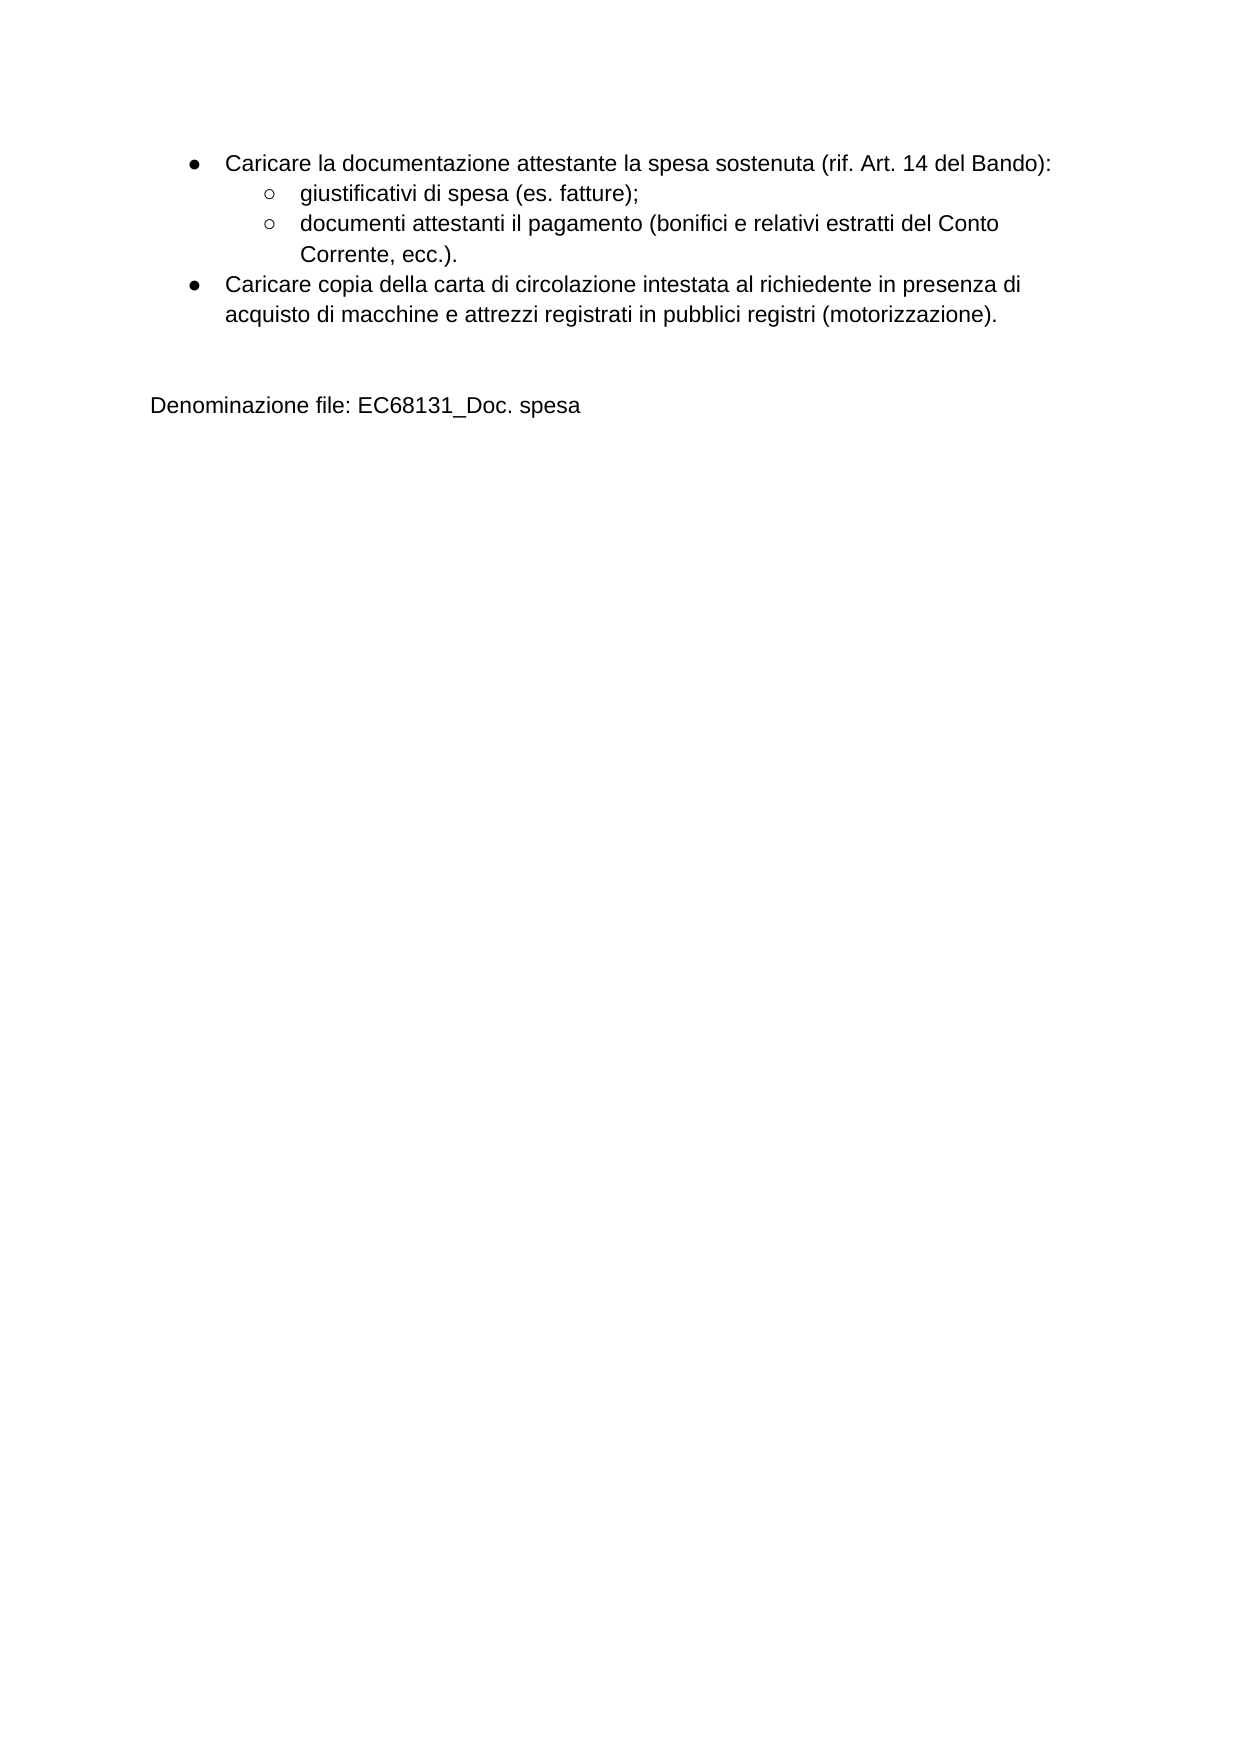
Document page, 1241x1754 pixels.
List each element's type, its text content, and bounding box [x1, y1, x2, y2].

list giustificativi di spesa (es. fatture); [262, 180, 1090, 207]
text Denominazione file: EC68131_Doc. spesa [150, 392, 1090, 418]
list Caricare la documentazione attestante la spesa sostenuta (rif. Art. 14 del Bando): [187, 150, 1090, 176]
list Caricare copia della carta di circolazione intestata al richiedente in presenza di acquisto di macchine e attrezzi registrati in pubblici registri (motorizzazione). [187, 271, 1090, 327]
list documenti attestanti il pagamento (bonifici e relativi estratti del Conto Corrente, ecc.). [262, 210, 1090, 267]
